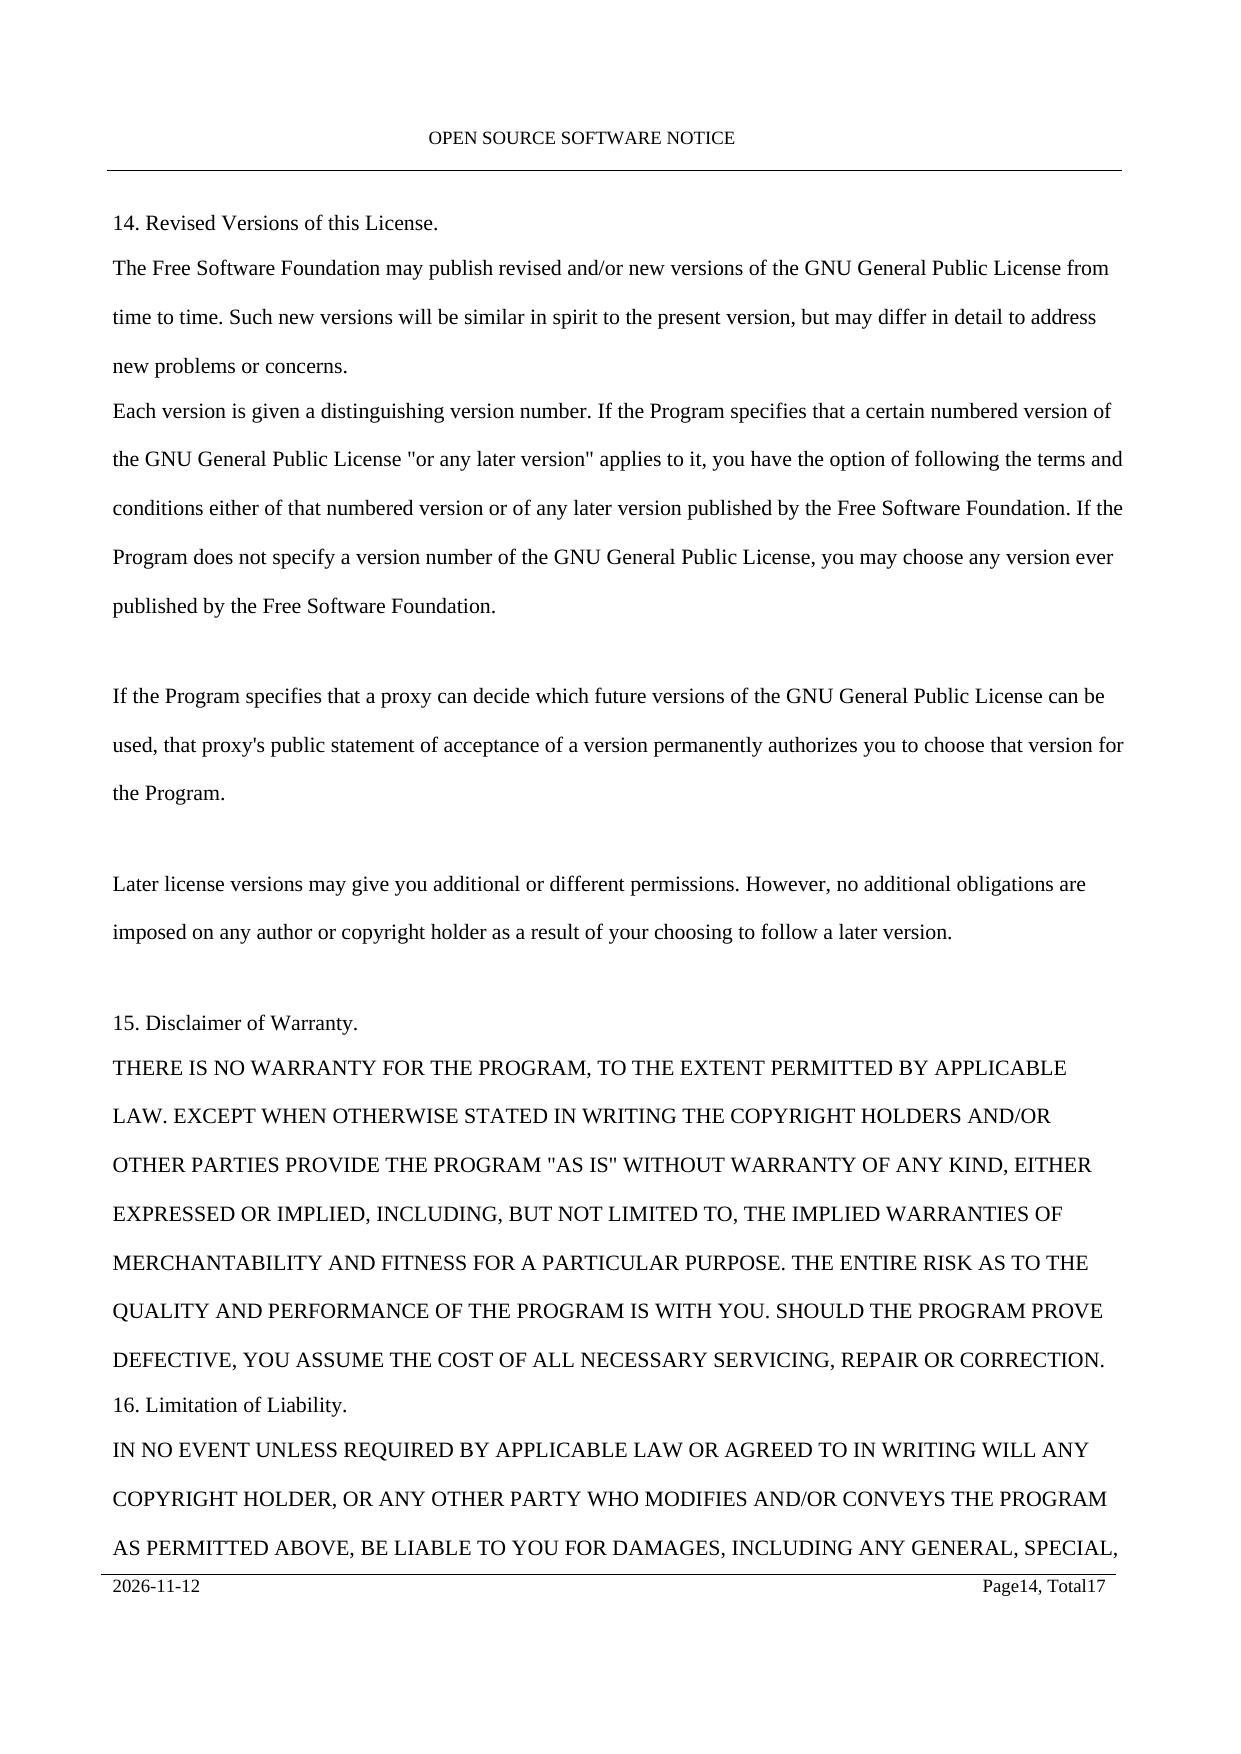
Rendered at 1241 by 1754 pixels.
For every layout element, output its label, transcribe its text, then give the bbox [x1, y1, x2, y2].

text Each version is given a distinguishing version number. If the Program specifies that a certain numbered version of the GNU General Public License "or any later version" applies to it, you have the option of following the terms and conditions either of that numbered version or of any later version published by the Free Software Foundation. If the Program does not specify a version number of the GNU General Public License, you may choose any version ever published by the Free Software Foundation. [112, 394, 1128, 622]
text 15. Disclaimer of Warranty. [112, 1006, 1128, 1038]
text THERE IS NO WARRANTY FOR THE PROGRAM, TO THE EXTENT PERMITTED BY APPLICABLE LAW. EXCEPT WHEN OTHERWISE STATED IN WRITING THE COPYRIGHT HOLDERS AND/OR OTHER PARTIES PROVIDE THE PROGRAM "AS IS" WITHOUT WARRANTY OF ANY KIND, EITHER EXPRESSED OR IMPLIED, INCLUDING, BUT NOT LIMITED TO, THE IMPLIED WARRANTIES OF MERCHANTABILITY AND FITNESS FOR A PARTICULAR PURPOSE. THE ENTIRE RISK AS TO THE QUALITY AND PERFORMANCE OF THE PROGRAM IS WITH YOU. SHOULD THE PROGRAM PROVE DEFECTIVE, YOU ASSUME THE COST OF ALL NECESSARY SERVICING, REPAIR OR CORRECTION. [112, 1051, 1128, 1376]
text The Free Software Foundation may publish revised and/or new versions of the GNU General Public License from time to time. Such new versions will be similar in spirit to the present version, but may differ in detail to address new problems or concerns. [112, 251, 1128, 381]
text If the Program specifies that a proxy can decide which future versions of the GNU General Public License can be used, that proxy's public statement of acceptance of a version permanently authorizes you to choose that version for the Program. [112, 679, 1128, 809]
text 16. Limitation of Liability. [112, 1389, 1128, 1421]
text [112, 1434, 1128, 1564]
text 14. Revised Versions of this License. [112, 206, 1128, 239]
text Later license versions may give you additional or different permissions. However, no additional obligations are imposed on any author or copyright holder as a result of your choosing to follow a later version. [112, 867, 1128, 948]
